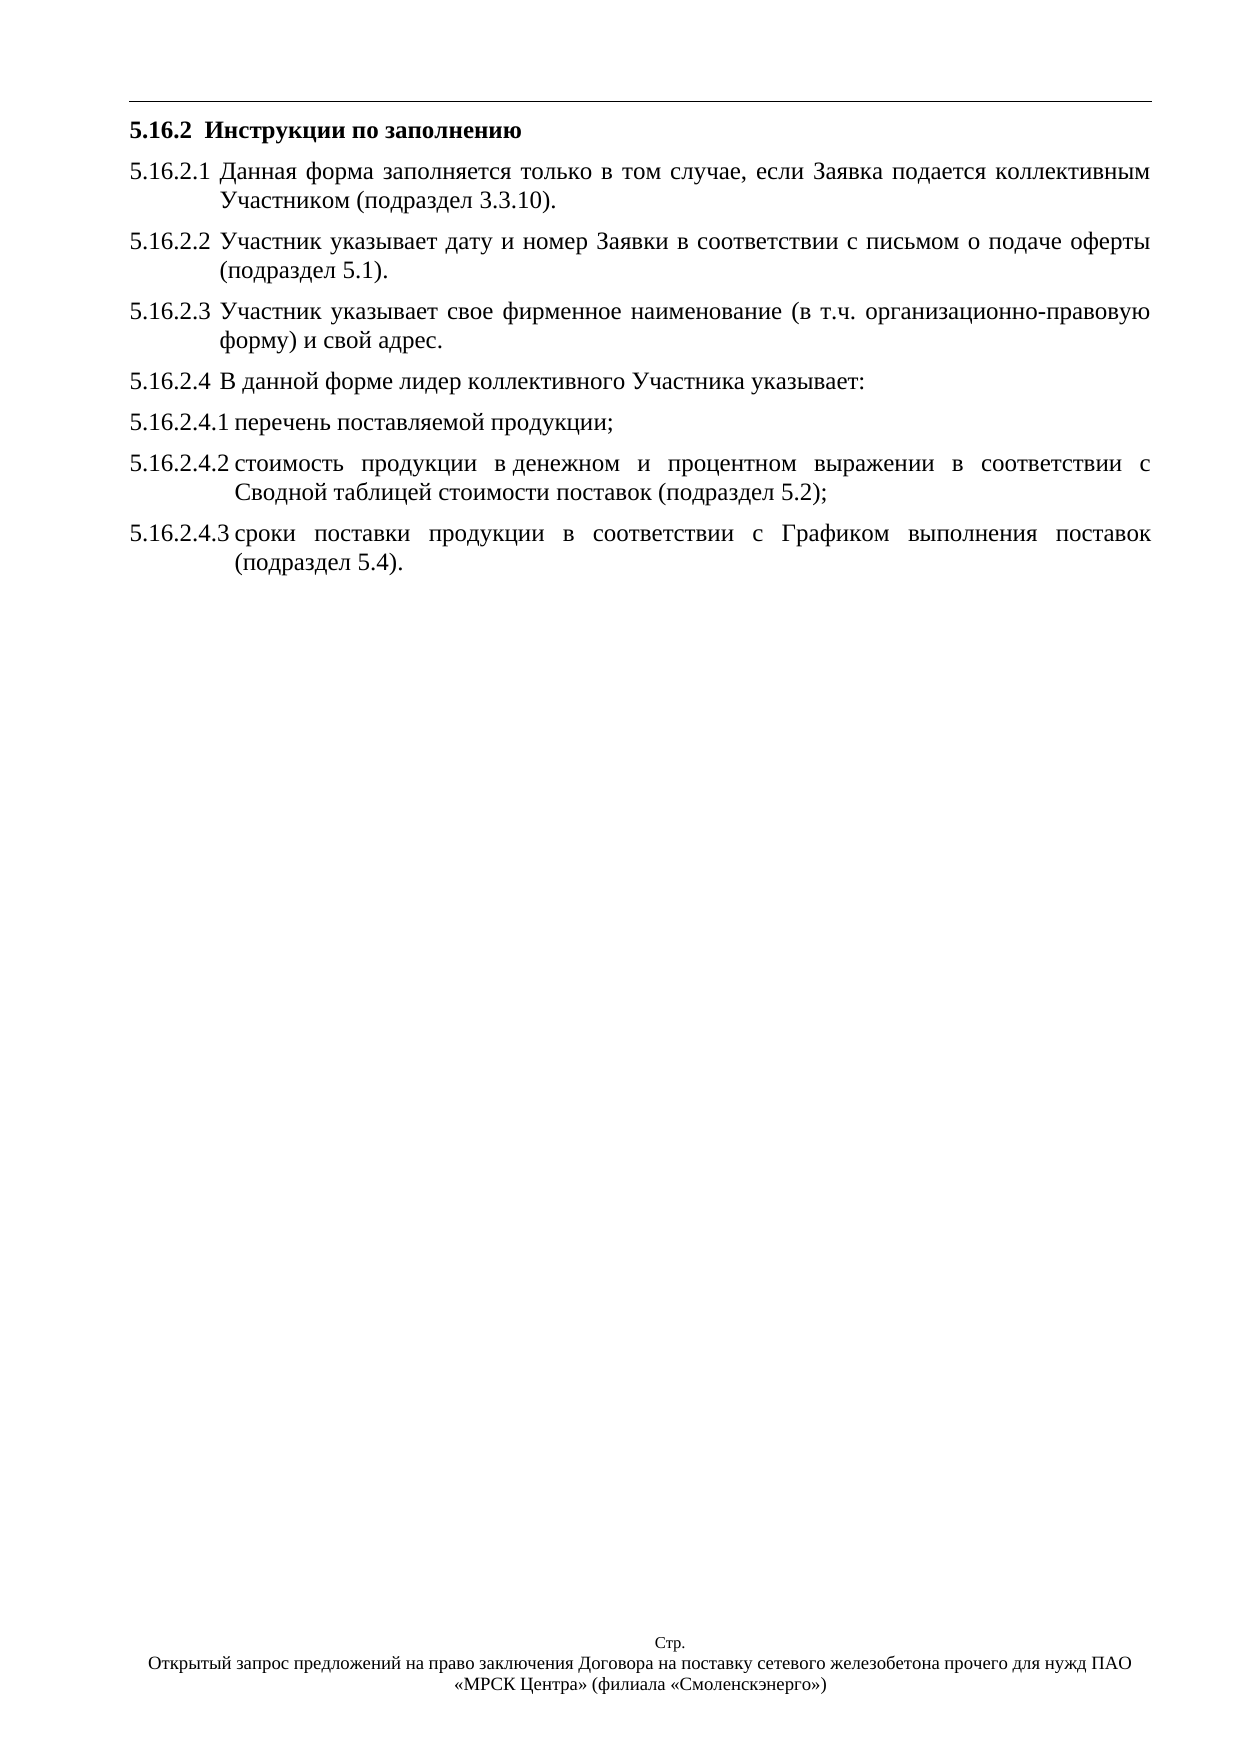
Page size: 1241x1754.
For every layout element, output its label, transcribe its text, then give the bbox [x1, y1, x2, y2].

list стоимость продукции в денежном и процентном выражении в соответствии с Сводной таблицей стоимости поставок (подраздел 5.2); [129, 448, 1152, 506]
list Данная форма заполняется только в том случае, если Заявка подается коллективным Участником (подраздел 3.3.10). [129, 156, 1152, 213]
list Участник указывает дату и номер Заявки в соответствии с письмом о подаче оферты (подраздел 5.1). [129, 226, 1152, 283]
subtitle Инструкции по заполнению [129, 115, 1152, 143]
list перечень поставляемой продукции; [129, 407, 1152, 436]
list В данной форме лидер коллективного Участника указывает: [129, 366, 1152, 395]
list Участник указывает свое фирменное наименование (в т.ч. организационно-правовую форму) и свой адрес. [129, 296, 1152, 353]
list сроки поставки продукции в соответствии с Графиком выполнения поставок (подраздел 5.4). [129, 518, 1152, 576]
